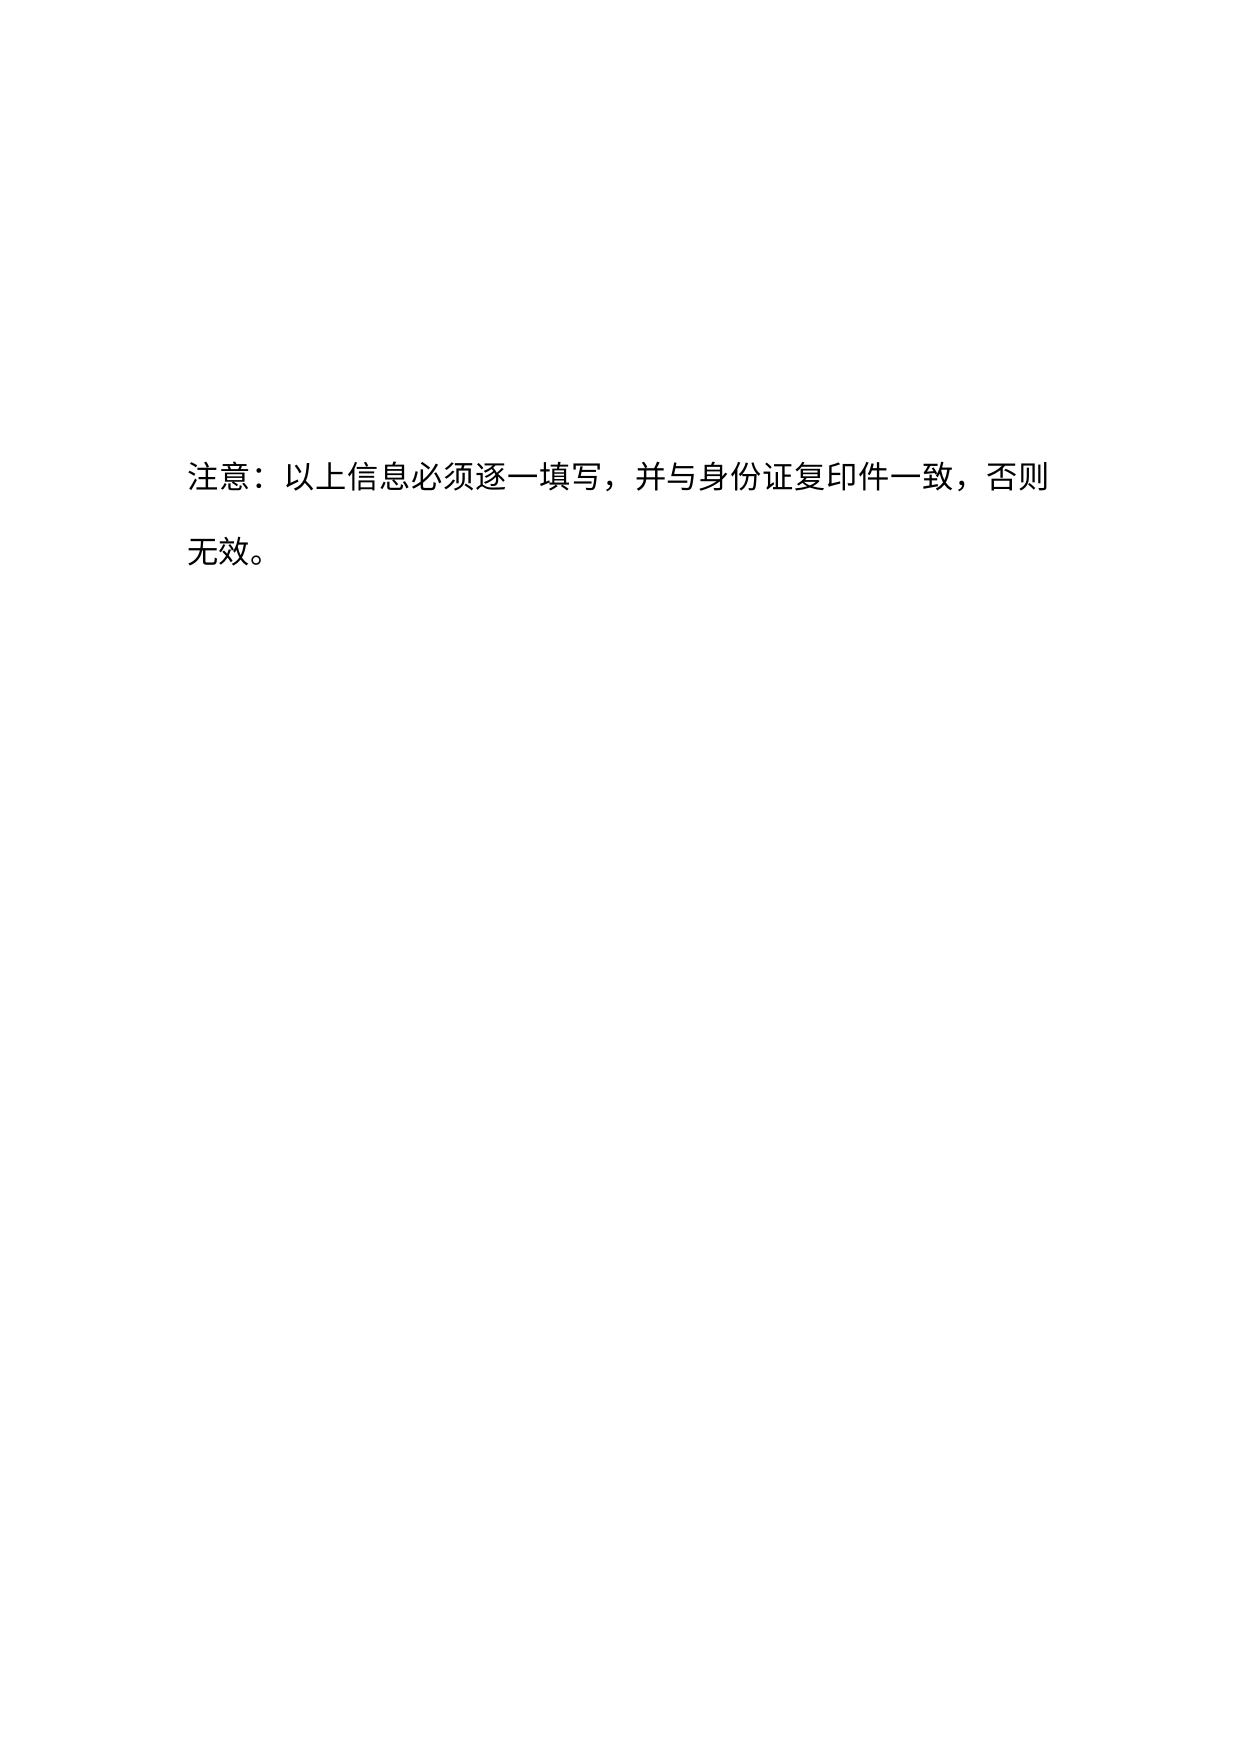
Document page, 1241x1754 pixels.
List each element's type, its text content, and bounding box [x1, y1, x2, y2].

text 注意：以上信息必须逐一填写，并与身份证复印件一致，否则无效。 [187, 442, 1053, 582]
